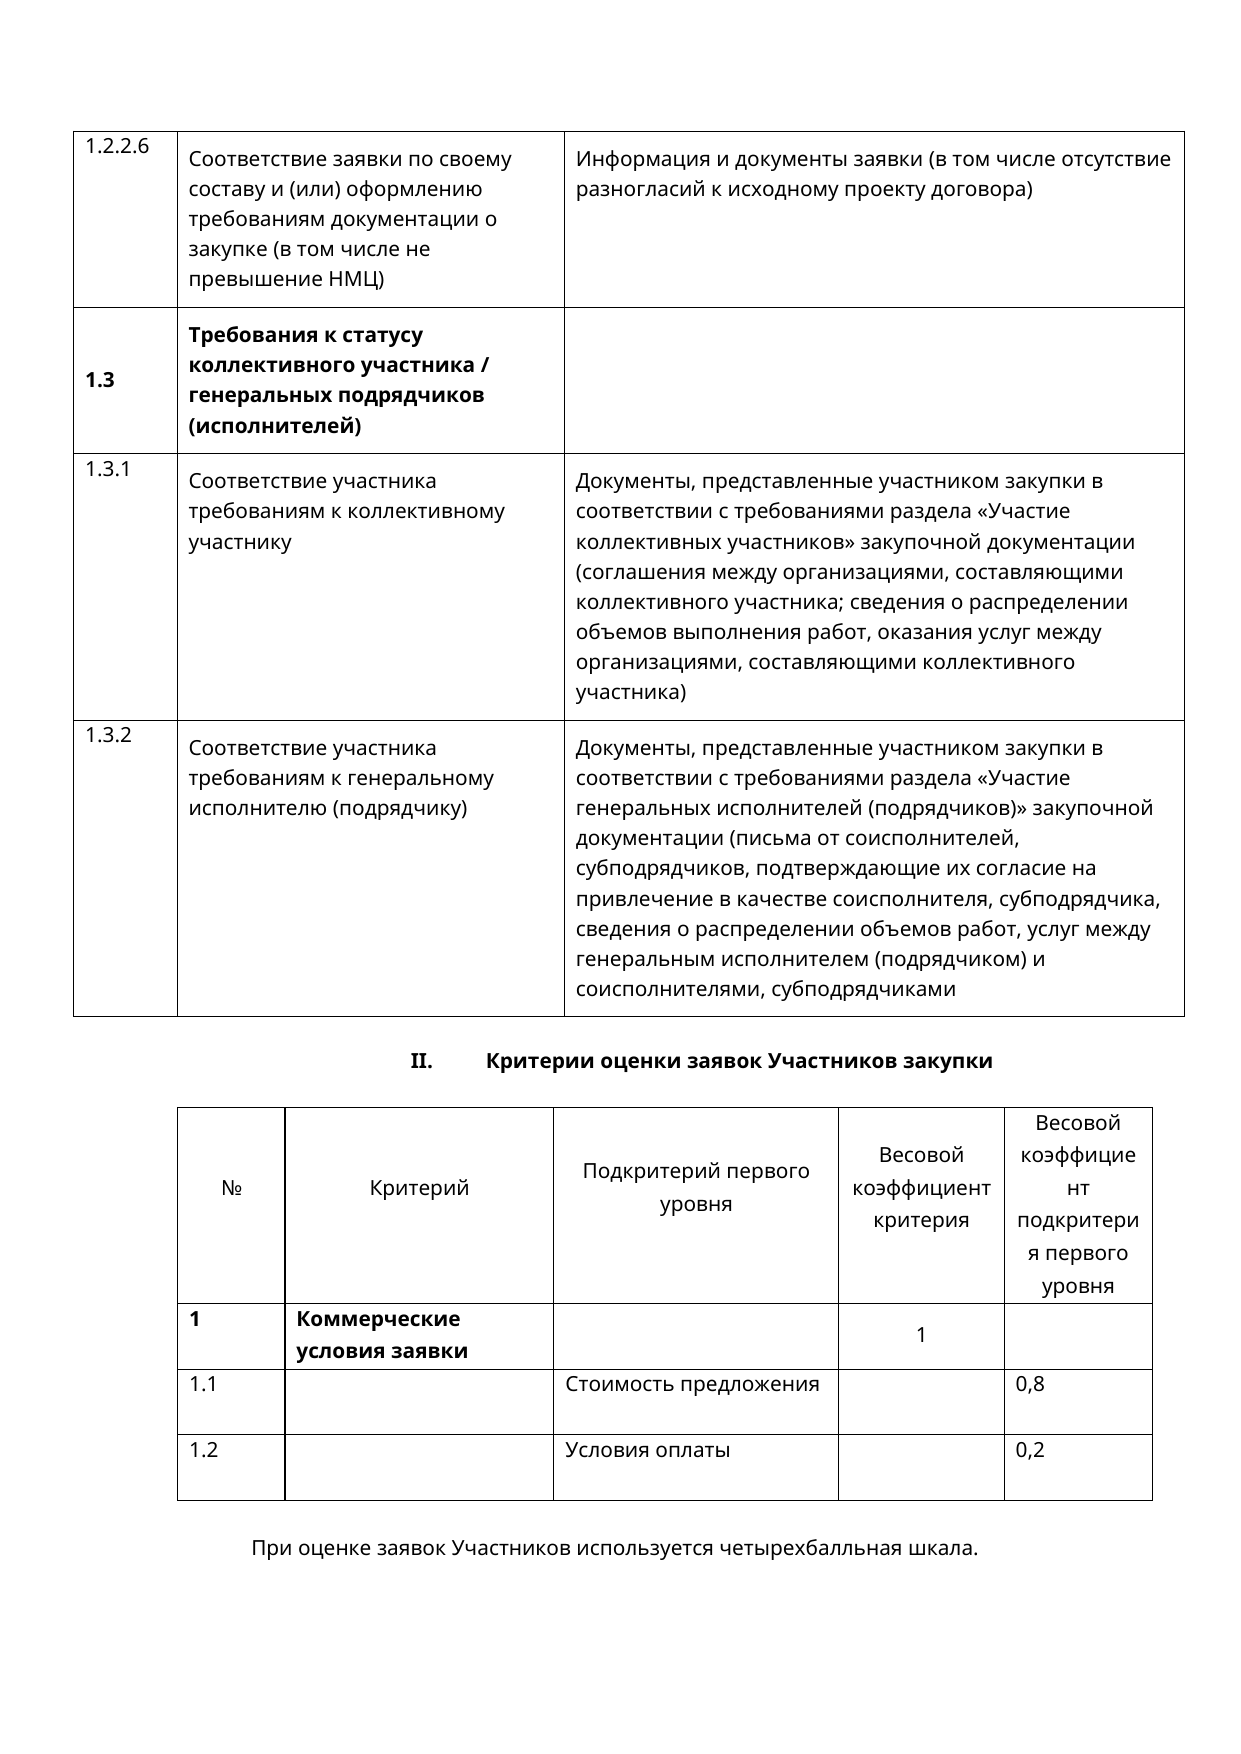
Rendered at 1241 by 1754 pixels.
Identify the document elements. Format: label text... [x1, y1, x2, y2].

table_cell Стоимость предложения [554, 1370, 838, 1434]
table_cell 1.1 [178, 1370, 284, 1434]
table_cell 1.3 [74, 308, 177, 453]
table_cell Информация и документы заявки (в том числе отсутствие разногласий к исходному проекту договора) [565, 132, 1184, 307]
table_cell [1005, 1304, 1152, 1368]
table_cell [839, 1435, 1004, 1500]
table_header Весовой коэффициент подкритерия первого уровня [1005, 1108, 1152, 1303]
table_cell Соответствие участника требованиям к коллективному участнику [178, 454, 564, 719]
table_cell [286, 1435, 553, 1500]
table_cell 1 [178, 1304, 284, 1368]
table_cell 1.2 [178, 1435, 284, 1500]
table_cell 1.3.1 [74, 454, 177, 719]
list Критерии оценки заявок Участников закупки [252, 1046, 1152, 1074]
table_cell Требования к статусу коллективного участника / генеральных подрядчиков (исполнителей) [178, 308, 564, 453]
table_cell 1.3.2 [74, 721, 177, 1016]
table_cell 0,2 [1005, 1435, 1152, 1500]
table_header № [178, 1108, 284, 1303]
table_cell 0,8 [1005, 1370, 1152, 1434]
table_cell [554, 1304, 838, 1368]
table_cell 1.2.2.6 [74, 132, 177, 307]
table_header Подкритерий первого уровня [554, 1108, 838, 1303]
table_cell [839, 1370, 1004, 1434]
table_cell Документы, представленные участником закупки в соответствии с требованиями раздела «Участие генеральных исполнителей (подрядчиков)» закупочной документации (письма от соисполнителей, субподрядчиков, подтверждающие их согласие на привлечение в качестве соисполнителя, субподрядчика, сведения о распределении объемов работ, услуг между генеральным исполнителем (подрядчиком) и соисполнителями, субподрядчиками [565, 721, 1184, 1016]
table_cell [286, 1370, 553, 1434]
table_cell Соответствие заявки по своему составу и (или) оформлению требованиям документации о закупке (в том числе не превышение НМЦ) [178, 132, 564, 307]
table_cell 1 [839, 1304, 1004, 1368]
table_cell Коммерческие условия заявки [286, 1304, 553, 1368]
table_cell [565, 308, 1184, 453]
table_cell Соответствие участника требованиям к генеральному исполнителю (подрядчику) [178, 721, 564, 1016]
text При оценке заявок Участников используется четырехбалльная шкала. [177, 1533, 1152, 1562]
table_cell Условия оплаты [554, 1435, 838, 1500]
table_cell Документы, представленные участником закупки в соответствии с требованиями раздела «Участие коллективных участников» закупочной документации (соглашения между организациями, составляющими коллективного участника; сведения о распределении объемов выполнения работ, оказания услуг между организациями, составляющими коллективного участника) [565, 454, 1184, 719]
table_header Весовой коэффициент критерия [839, 1108, 1004, 1303]
table_header Критерий [286, 1108, 553, 1303]
